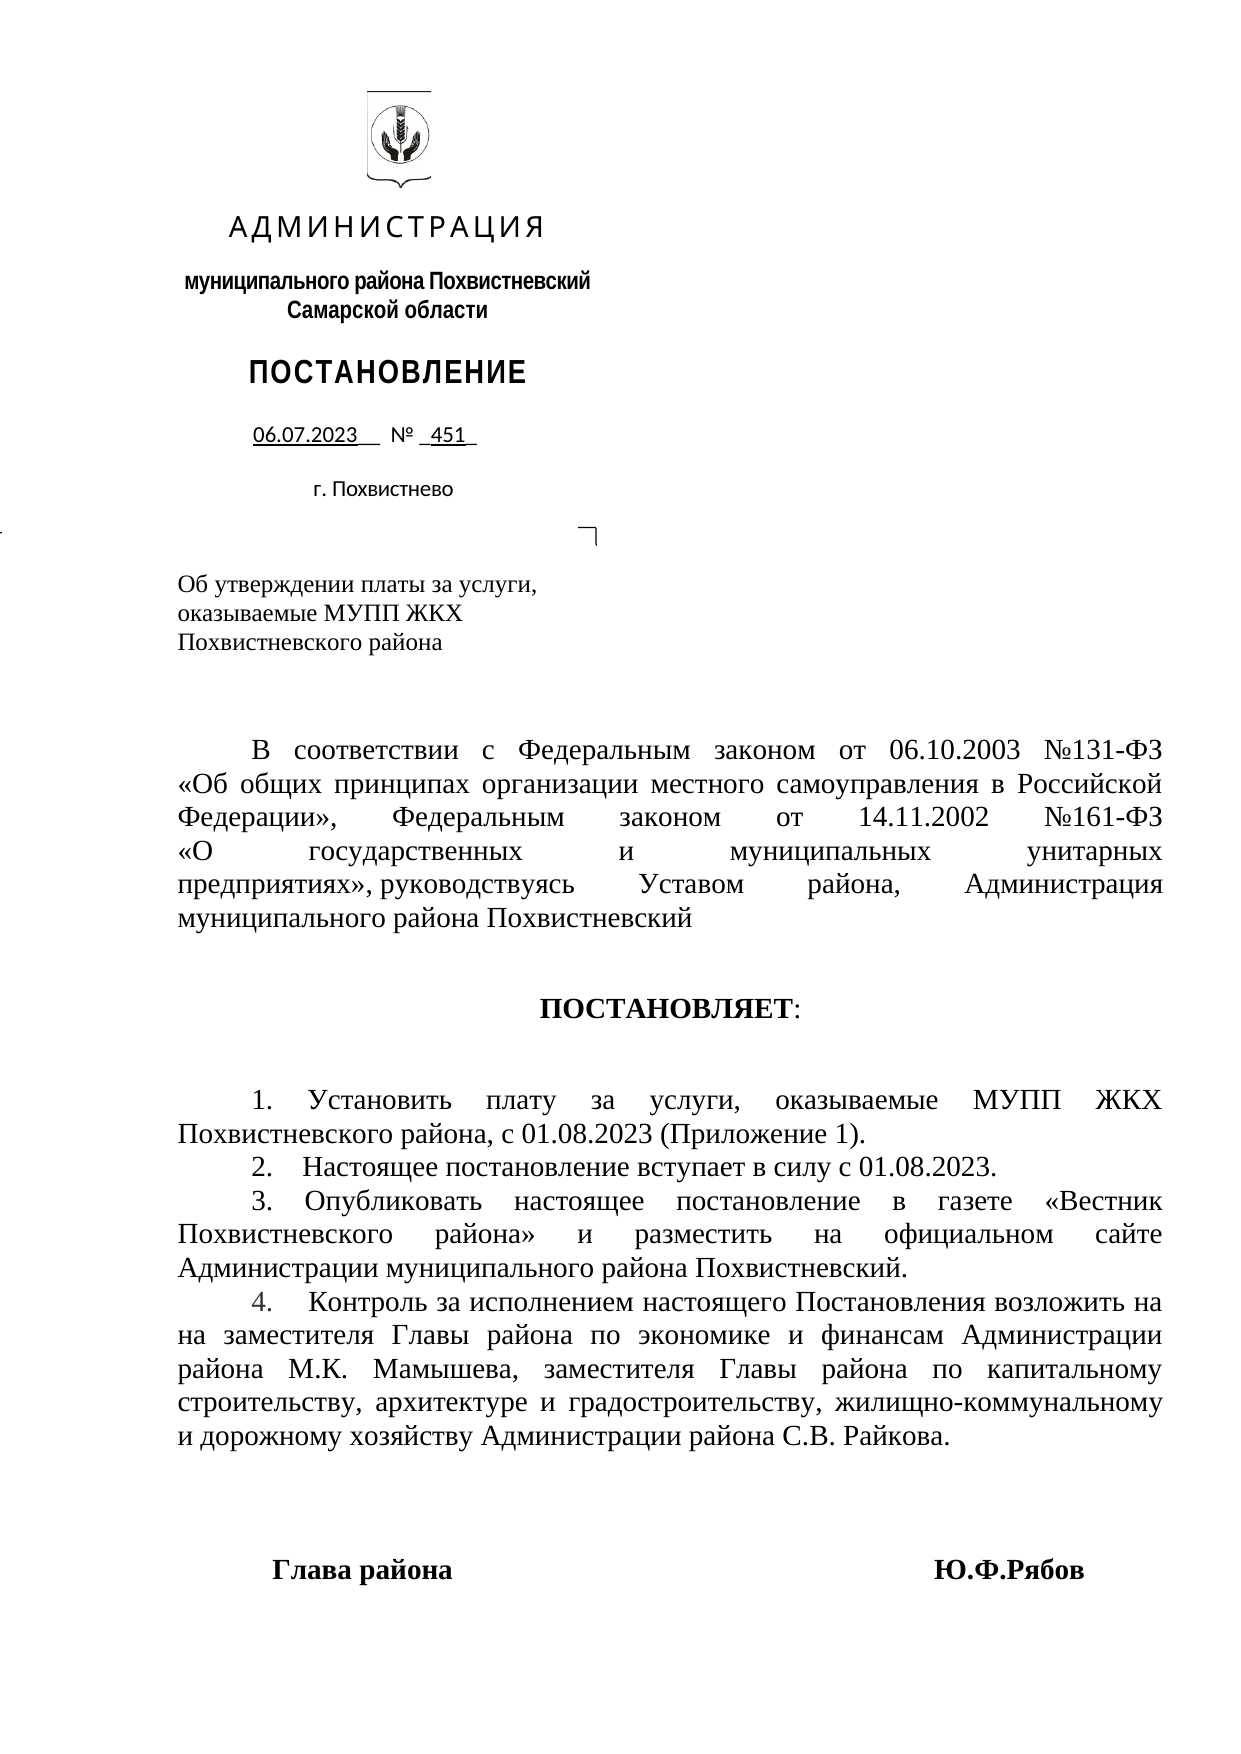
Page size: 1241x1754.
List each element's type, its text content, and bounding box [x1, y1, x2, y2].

text 3. Опубликовать настоящее постановление в газете «Вестник Похвистневского района» и разместить на официальном сайте Администрации муниципального района Похвистневский. [177, 1183, 1163, 1284]
text Похвистневского района [177, 627, 1163, 656]
table_header АДМИНИСТРАЦИЯ муниципального района Похвистневский Самарской области ПОСТАНОВЛЕНИЕ 06.07.2023__ № _451_ г. Похвистнево [166, 87, 597, 562]
text 1. Установить плату за услуги, оказываемые МУПП ЖКХ Похвистневского района, с 01.08.2023 (Приложение 1). [177, 1082, 1163, 1149]
text ПОСТАНОВЛЯЕТ: [177, 991, 1163, 1025]
picture [365, 91, 431, 185]
text оказываемые МУПП ЖКХ [177, 598, 1163, 627]
text 4. Контроль за исполнением настоящего Постановления возложить на на заместителя Главы района по экономике и финансам Администрации района М.К. Мамышева, заместителя Главы района по капитальному строительству, архитектуре и градостроительству, жилищно-коммунальному и дорожному хозяйству Администрации района С.В. Райкова. [177, 1284, 1163, 1451]
text 2. Настоящее постановление вступает в силу с 01.08.2023. [177, 1149, 1163, 1183]
text В соответствии с Федеральным законом от 06.10.2003 №131-ФЗ «Об общих принципах организации местного самоуправления в Российской Федерации», Федеральным законом от 14.11.2002 №161-ФЗ «О государственных и муниципальных унитарных предприятиях», руководствуясь Уставом района, Администрация муниципального района Похвистневский [177, 732, 1163, 934]
text Об утверждении платы за услуги, [177, 569, 1163, 598]
text Глава района Ю.Ф.Рябов [177, 1552, 1163, 1586]
